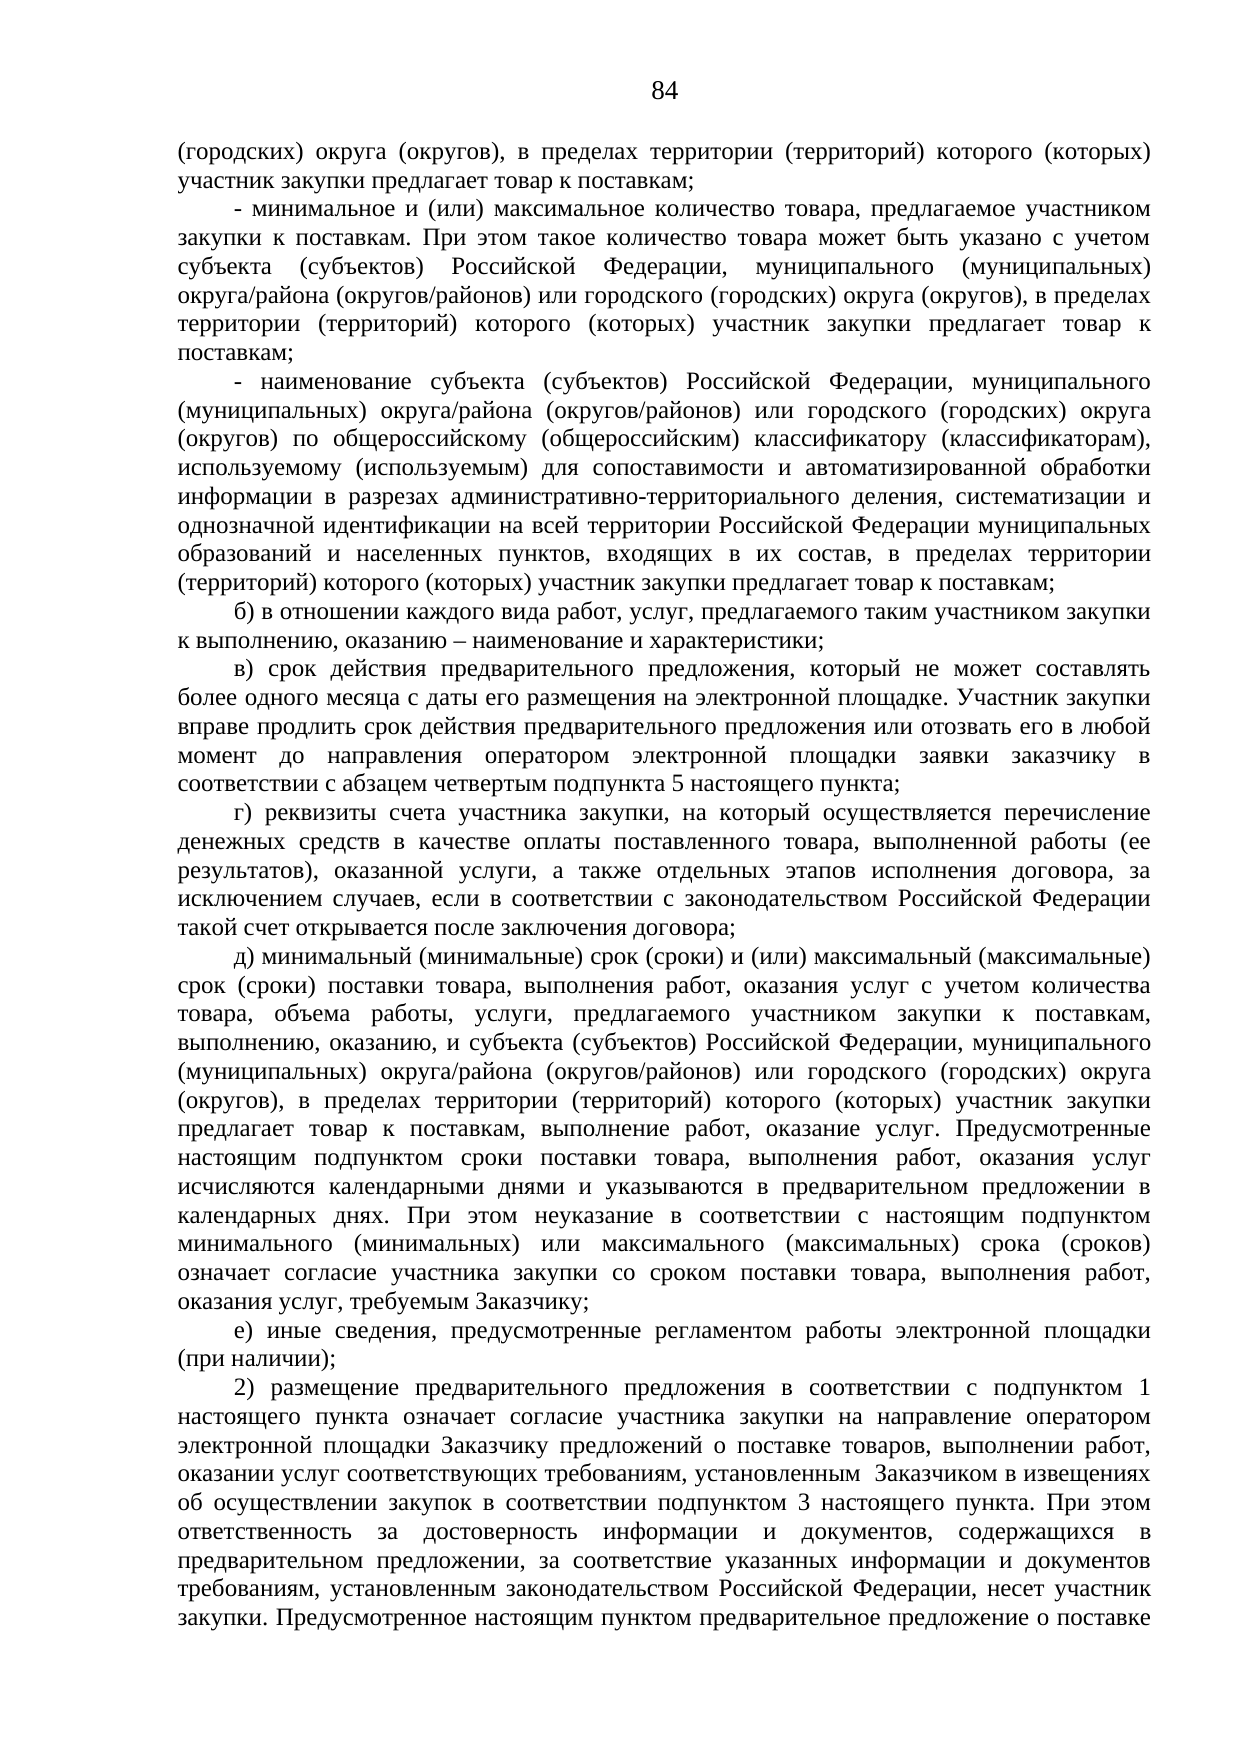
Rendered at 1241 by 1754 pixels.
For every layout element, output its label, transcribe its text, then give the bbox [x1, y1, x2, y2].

text г) реквизиты счета участника закупки, на который осуществляется перечисление денежных средств в качестве оплаты поставленного товара, выполненной работы (ее результатов), оказанной услуги, а также отдельных этапов исполнения договора, за исключением случаев, если в соответствии с законодательством Российской Федерации такой счет открывается после заключения договора; [177, 797, 1152, 941]
text в) срок действия предварительного предложения, который не может составлять более одного месяца с даты его размещения на электронной площадке. Участник закупки вправе продлить срок действия предварительного предложения или отозвать его в любой момент до направления оператором электронной площадки заявки заказчику в соответствии с абзацем четвертым подпункта 5 настоящего пункта; [177, 653, 1152, 797]
text е) иные сведения, предусмотренные регламентом работы электронной площадки (при наличии); [177, 1315, 1152, 1372]
text д) минимальный (минимальные) срок (сроки) и (или) максимальный (максимальные) срок (сроки) поставки товара, выполнения работ, оказания услуг с учетом количества товара, объема работы, услуги, предлагаемого участником закупки к поставкам, выполнению, оказанию, и субъекта (субъектов) Российской Федерации, муниципального (муниципальных) округа/района (округов/районов) или городского (городских) округа (округов), в пределах территории (территорий) которого (которых) участник закупки предлагает товар к поставкам, выполнение работ, оказание услуг. Предусмотренные настоящим подпунктом сроки поставки товара, выполнения работ, оказания услуг исчисляются календарными днями и указываются в предварительном предложении в календарных днях. При этом неуказание в соответствии с настоящим подпунктом минимального (минимальных) или максимального (максимальных) срока (сроков) означает согласие участника закупки со сроком поставки товара, выполнения работ, оказания услуг, требуемым Заказчику; [177, 941, 1152, 1315]
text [177, 136, 1152, 193]
text - наименование субъекта (субъектов) Российской Федерации, муниципального (муниципальных) округа/района (округов/районов) или городского (городских) округа (округов) по общероссийскому (общероссийским) классификатору (классификаторам), используемому (используемым) для сопоставимости и автоматизированной обработки информации в разрезах административно-территориального деления, систематизации и однозначной идентификации на всей территории Российской Федерации муниципальных образований и населенных пунктов, входящих в их состав, в пределах территории (территорий) которого (которых) участник закупки предлагает товар к поставкам; [177, 366, 1152, 596]
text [177, 1372, 1152, 1631]
text - минимальное и (или) максимальное количество товара, предлагаемое участником закупки к поставкам. При этом такое количество товара может быть указано с учетом субъекта (субъектов) Российской Федерации, муниципального (муниципальных) округа/района (округов/районов) или городского (городских) округа (округов), в пределах территории (территорий) которого (которых) участник закупки предлагает товар к поставкам; [177, 193, 1152, 366]
text б) в отношении каждого вида работ, услуг, предлагаемого таким участником закупки к выполнению, оказанию – наименование и характеристики; [177, 596, 1152, 653]
